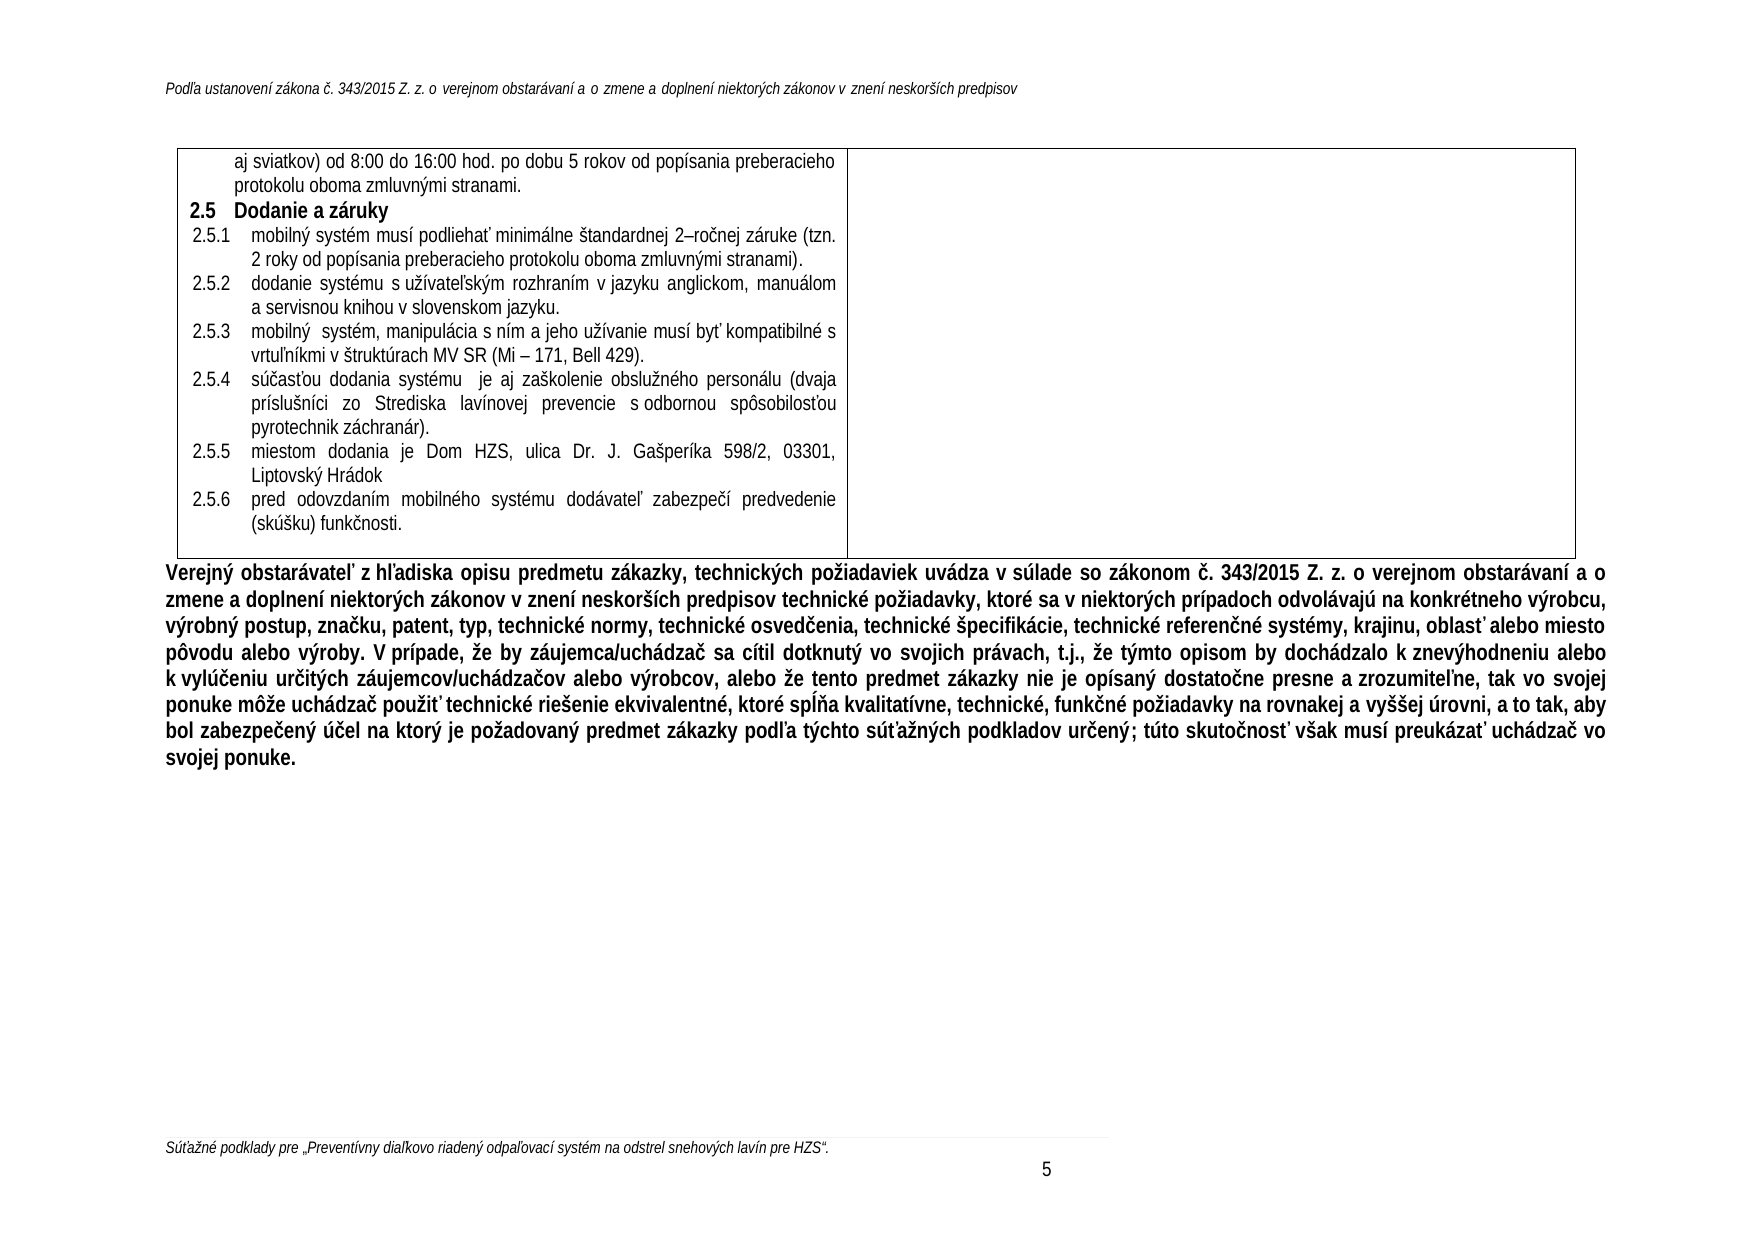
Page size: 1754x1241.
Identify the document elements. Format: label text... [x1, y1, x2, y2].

text Verejný obstarávateľ z hľadiska opisu predmetu zákazky, technických požiadaviek uvádza v súlade so zákonom č. 343/2015 Z. z. o verejnom obstarávaní a o zmene a doplnení niektorých zákonov v znení neskorších predpisov technické požiadavky, ktoré sa v niektorých prípadoch odvolávajú na konkrétneho výrobcu, výrobný postup, značku, patent, typ, technické normy, technické osvedčenia, technické špecifikácie, technické referenčné systémy, krajinu, oblasť alebo miesto pôvodu alebo výroby. V prípade, že by záujemca/uchádzač sa cítil dotknutý vo svojich právach, t.j., že týmto opisom by dochádzalo k znevýhodneniu alebo k vylúčeniu určitých záujemcov/uchádzačov alebo výrobcov, alebo že tento predmet zákazky nie je opísaný dostatočne presne a zrozumiteľne, tak vo svojej ponuke môže uchádzač použiť technické riešenie ekvivalentné, ktoré spĺňa kvalitatívne, technické, funkčné požiadavky na rovnakej a vyššej úrovni, a to tak, aby bol zabezpečený účel na ktorý je požadovaný predmet zákazky podľa týchto súťažných podkladov určený; túto skutočnosť však musí preukázať uchádzač vo svojej ponuke. [165, 559, 1606, 770]
table_cell [848, 149, 1575, 558]
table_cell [178, 149, 847, 558]
